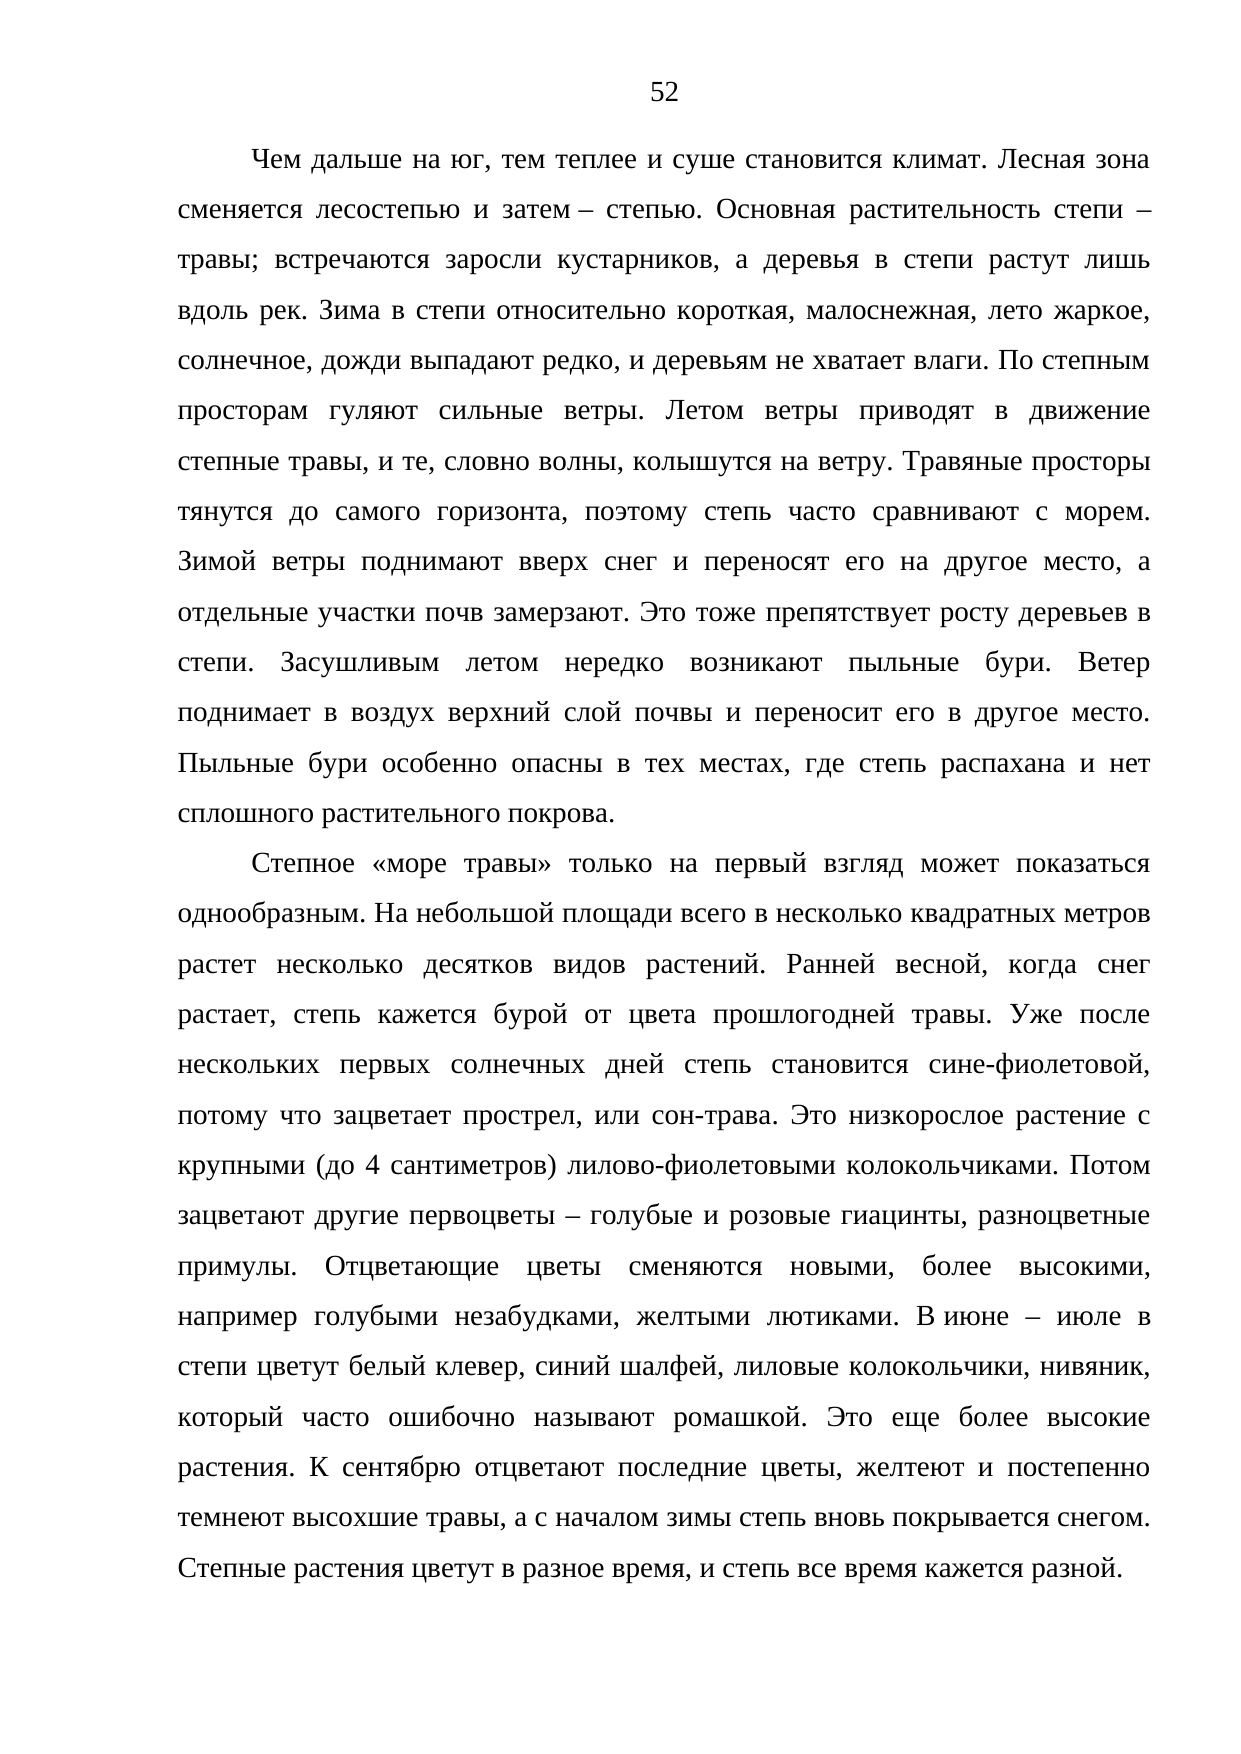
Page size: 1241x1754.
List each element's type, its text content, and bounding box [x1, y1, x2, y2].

text Чем дальше на юг, тем теплее и суше становится климат. Лесная зона сменяется лесостепью и затем – степью. Основная растительность степи – травы; встречаются заросли кустарников, а деревья в степи растут лишь вдоль рек. Зима в степи относительно короткая, малоснежная, лето жаркое, солнечное, дожди выпадают редко, и деревьям не хватает влаги. По степным просторам гуляют сильные ветры. Летом ветры приводят в движение степные травы, и те, словно волны, колышутся на ветру. Травяные просторы тянутся до самого горизонта, поэтому степь часто сравнивают с морем. Зимой ветры поднимают вверх снег и переносят его на другое место, а отдельные участки почв замерзают. Это тоже препятствует росту деревьев в степи. Засушливым летом нередко возникают пыльные бури. Ветер поднимает в воздух верхний слой почвы и переносит его в другое место. Пыльные бури особенно опасны в тех местах, где степь распахана и нет сплошного растительного покрова. [177, 141, 1152, 828]
text Степное «море травы» только на первый взгляд может показаться однообразным. На небольшой площади всего в несколько квадратных метров растет несколько десятков видов растений. Ранней весной, когда снег растает, степь кажется бурой от цвета прошлогодней травы. Уже после нескольких первых солнечных дней степь становится сине-фиолетовой, потому что зацветает прострел, или сон-трава. Это низкорослое растение с крупными (до 4 сантиметров) лилово-фиолетовыми колокольчиками. Потом зацветают другие первоцветы – голубые и розовые гиацинты, разноцветные примулы. Отцветающие цветы сменяются новыми, более высокими, например голубыми незабудками, желтыми лютиками. В июне – июле в степи цветут белый клевер, синий шалфей, лиловые колокольчики, нивяник, который часто ошибочно называют ромашкой. Это еще более высокие растения. К сентябрю отцветают последние цветы, желтеют и постепенно темнеют высохшие травы, а с началом зимы степь вновь покрывается снегом. Степные растения цветут в разное время, и степь все время кажется разной. [177, 845, 1152, 1583]
